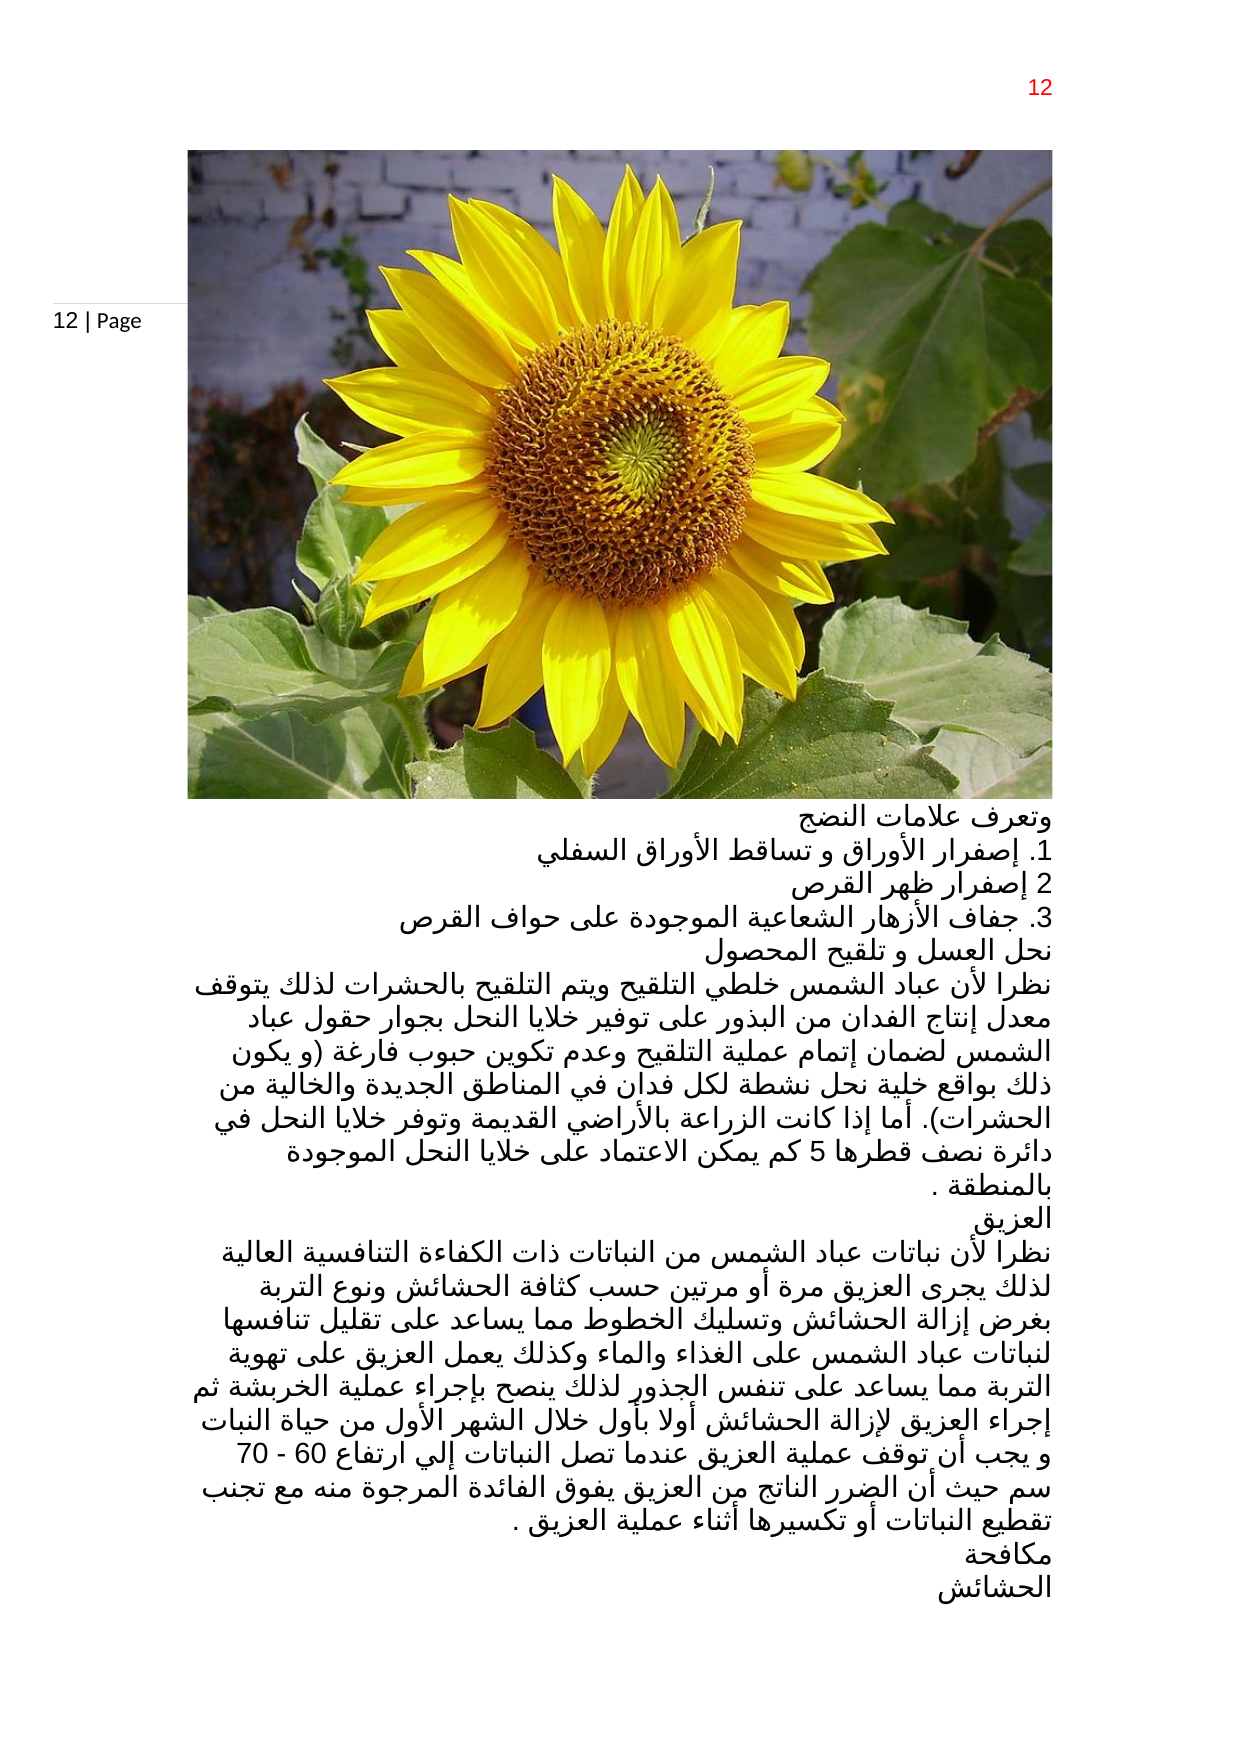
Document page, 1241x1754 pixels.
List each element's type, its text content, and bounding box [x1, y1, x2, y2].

text الأرض المناسبة تجود زراعته في جميع أنواع الأراضي ماعدا الأراضي ذات الملوحة المرتفعة (اكثر من 3000 جزء في المليون) والرديئة الصرف. وينجح في الأراضي الكلسية إذا اعتنى بخدمتها وإعدادها مع العناية برية الزراعة بحيث تصل إلي الجور بالنشع مع تكرار الري قبل ظهور البادرات على سطح التربة لكسر الطبقة الجيرية الصلبة المتكونة على سطح الأرض عند الجفاف النضج تنضج نباتات دوار الشمس بعد 85 – 90 يوم من الزراعة حسب الهجين المنزرع وميعاد الزراعة والمنطقة ونوع التربة وتعرف علامات النضج 1. إصفرار الأوراق و تساقط الأوراق السفلي 2 إصفرار ظهر القرص 3. جفاف الأزهار الشعاعية الموجودة على حواف القرص نحل العسل و تلقيح المحصول نظرا لأن عباد الشمس خلطي التلقيح ويتم التلقيح بالحشرات لذلك يتوقف معدل إنتاج الفدان من البذور على توفير خلايا النحل بجوار حقول عباد الشمس لضمان إتمام عملية التلقيح وعدم تكوين حبوب فارغة (و يكون ذلك بواقع خلية نحل نشطة لكل فدان في المناطق الجديدة والخالية من الحشرات). أما إذا كانت الزراعة بالأراضي القديمة وتوفر خلايا النحل في دائرة نصف قطرها 5 كم يمكن الاعتماد على خلايا النحل الموجودة بالمنطقة . العزيق نظرا لأن نباتات عباد الشمس من النباتات ذات الكفاءة التنافسية العالية لذلك يجرى العزيق مرة أو مرتين حسب كثافة الحشائش ونوع التربة بغرض إزالة الحشائش وتسليك الخطوط مما يساعد على تقليل تنافسها لنباتات عباد الشمس على الغذاء والماء وكذلك يعمل العزيق على تهوية التربة مما يساعد على تنفس الجذور لذلك ينصح بإجراء عملية الخربشة ثم إجراء العزيق لإزالة الحشائش أولا بأول خلال الشهر الأول من حياة النبات و يجب أن توقف عملية العزيق عندما تصل النباتات إلي ارتفاع 60 - 70 سم حيث أن الضرر الناتج من العزيق يفوق الفائدة المرجوة منه مع تجنب تقطيع النباتات أو تكسيرها أثناء عملية العزيق . مكافحة الحشائش تنتشر في حقول عباد الشمس معظم الحشائش الصيفية سواء النجيلية أو عريضة الأوراق وتسبب الحشائش التي تنمو عند إنبات عباد الشمس خسارة كبيرة للمحصول خاصة خلال الستة أسابيع الأولي لأنها تشارك النباتات في الغذاء مما يضعفها ويسبب ضعف النباتات وصغر حجم القرص بالإضافة إلي أنها تأوي الحشرات والأمراض التي تنتقل منها إلي نباتات المحصول لذلك يجب العمل على مقاومة الحشائش. الرى * نظرا لأن عباد الشمس من المحاصيل الحساسة للرى لذلك ينصح بإجراء الري على الحامي على فترات منتظمة مع عدم التغريق أو التعطيش. * و في الأراضي الجيرية تعطى الأرض ريه خفيفة بعد ريه الزراعة بحوالي أسبوع لمساعدة البادرات على النمو و كسر طبقة التربة المتماسكة ثم يوالى الري بعد ذلك كل 12 – 15 يوم حسب حالة و طبيعة التربة و ظروف الجو وفى الوادى الجديد يحتاج عباد الشمس إلى عشر ريات أثناء الموسم . * يجب العناية بانتظام الري ابتداء من مرحلة تكوين البرعم الزهري و خلال فترة التزهير حيث أنها تعتبر الفترة الحرجة في حياة النبات. * يمنع الري قبل الحصاد بحوالي 10 – 15 يوم ووصول النباتات إلي مرحلة النضج. * في حالة الري بالرش يراعى انتظام الري دون تغريق أو تعطيش خاصة في فترة التزهير. * يراعى عدم إجراء عملية الري وقت الظهيرة أو عند ارتفاع درجة الحرارة و ذلك لفقد جزء كبير من مياه الري عن طريق البخر عند الري في الجو الحار. التسميد في أراضي الوادي (القديمة) التسميد الفوسفاتي يضاف 40 كغم سوبر فوسفات للدونم أثناء خدمة الأرض قبل الزراعة على أن يضاف 2 كيس فوسفورين إلي التقاوي قبل الزراعة مباشرة حسب التوصيات المذكورة على الكيس. التسميد الآزوتي يضاف 20 كجم ازوت للدونم على دفعتين متساويتين، الأولي بعد الخف و الثانية بعد حوالي أسبوعين التسميد البوتاسى يضاف سلفات بوتاسيوم (30 كجم) للدونم مع الدفعة الأولي من السماد الآزوتي طرق الزراعة الزراعة اليدوية أفضل طريقة لزراعةزهرة الشمس يدوياً هي على خطوط في جور على أبعاد (20 سم) ثم الرى، اما في الأراضي الملحية فتتم الزراعة في الثلث السفلي من الخط على أن تكون ريه الزراعة ريه غزيرة لتخفيف تركيز الأملاح. و يمكن زراعة زهرةر الشمس في الأراضي التي تقع في نهايات الترع والتي تعانى من نقص في مياه الري على مصاطب بعرض 120 سم وفي جور على أبعاد 20 سم على االجهتين، حيث يساهم ذلك إلي حد كبير في التوفير في مياه الري. [187, 799, 1053, 1604]
picture [187, 150, 1053, 799]
